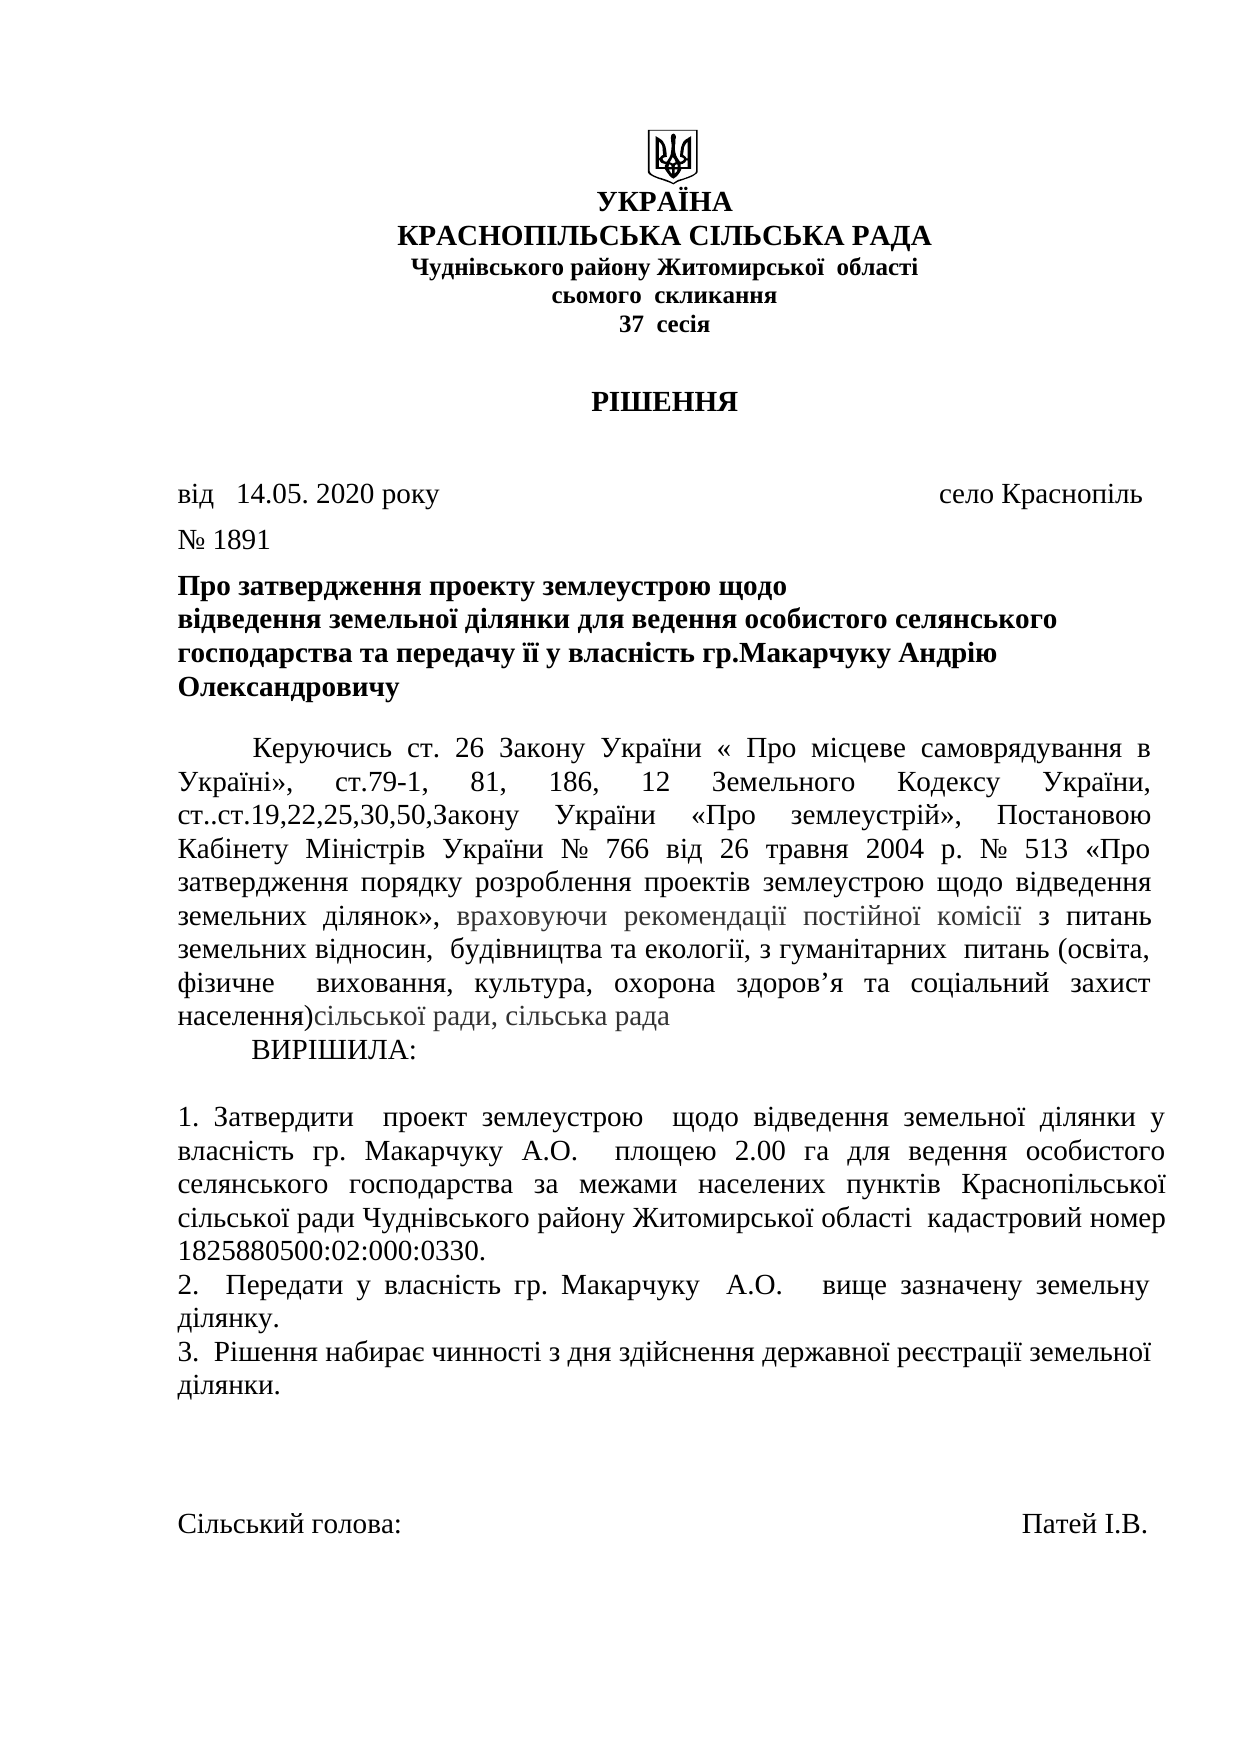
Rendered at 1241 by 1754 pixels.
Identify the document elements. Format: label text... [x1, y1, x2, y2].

text № 1891 [177, 522, 1152, 556]
text відведення земельної ділянки для ведення особистого селянського господарства та передачу її у власність гр.Макарчуку Андрію Олександровичу [177, 602, 1152, 702]
text Чуднівського району Житомирської області [177, 252, 1152, 280]
text від 14.05. 2020 року село Краснопіль [177, 476, 1152, 509]
text Керуючись ст. 26 Закону України « Про місцеве самоврядування в Україні», ст.79-1, 81, 186, 12 Земельного Кодексу України, ст..ст.19,22,25,30,50,Закону України «Про землеустрій», Постановою Кабінету Міністрів України № 766 від 26 травня 2004 р. № 513 «Про затвердження порядку розроблення проектів землеустрою щодо відведення земельних ділянок», враховуючи рекомендації постійної комісії з питань земельних відносин, будівництва та екології, з гуманітарних питань (освіта, фізичне виховання, культура, охорона здоров’я та соціальний захист населення)сільської ради, сільська рада [177, 730, 1152, 1032]
text Сільський голова: Патей І.В. [177, 1506, 1152, 1540]
text УКРАЇНА [177, 184, 1152, 218]
text 1. Затвердити проект землеустрою щодо відведення земельної ділянки у власність гр. Макарчуку А.О. площею 2.00 га для ведення особистого селянського господарства за межами населених пунктів Краснопільської сільської ради Чуднівського району Житомирської області кадастровий номер 1825880500:02:000:0330. [177, 1099, 1167, 1267]
text сьомого скликання [177, 280, 1152, 309]
text РІШЕННЯ [177, 384, 1152, 417]
text 3. Рішення набирає чинності з дня здійснення державної реєстрації земельної ділянки. [177, 1334, 1152, 1401]
text ВИРІШИЛА: [177, 1032, 1152, 1066]
text КРАСНОПІЛЬСЬКА СІЛЬСЬКА РАДА [177, 218, 1152, 252]
text 2. Передати у власність гр. Макарчуку А.О. вище зазначену земельну ділянку. [177, 1267, 1152, 1334]
text Про затвердження проекту землеустрою щодо [177, 568, 1152, 602]
text 37 сесія [177, 309, 1152, 338]
